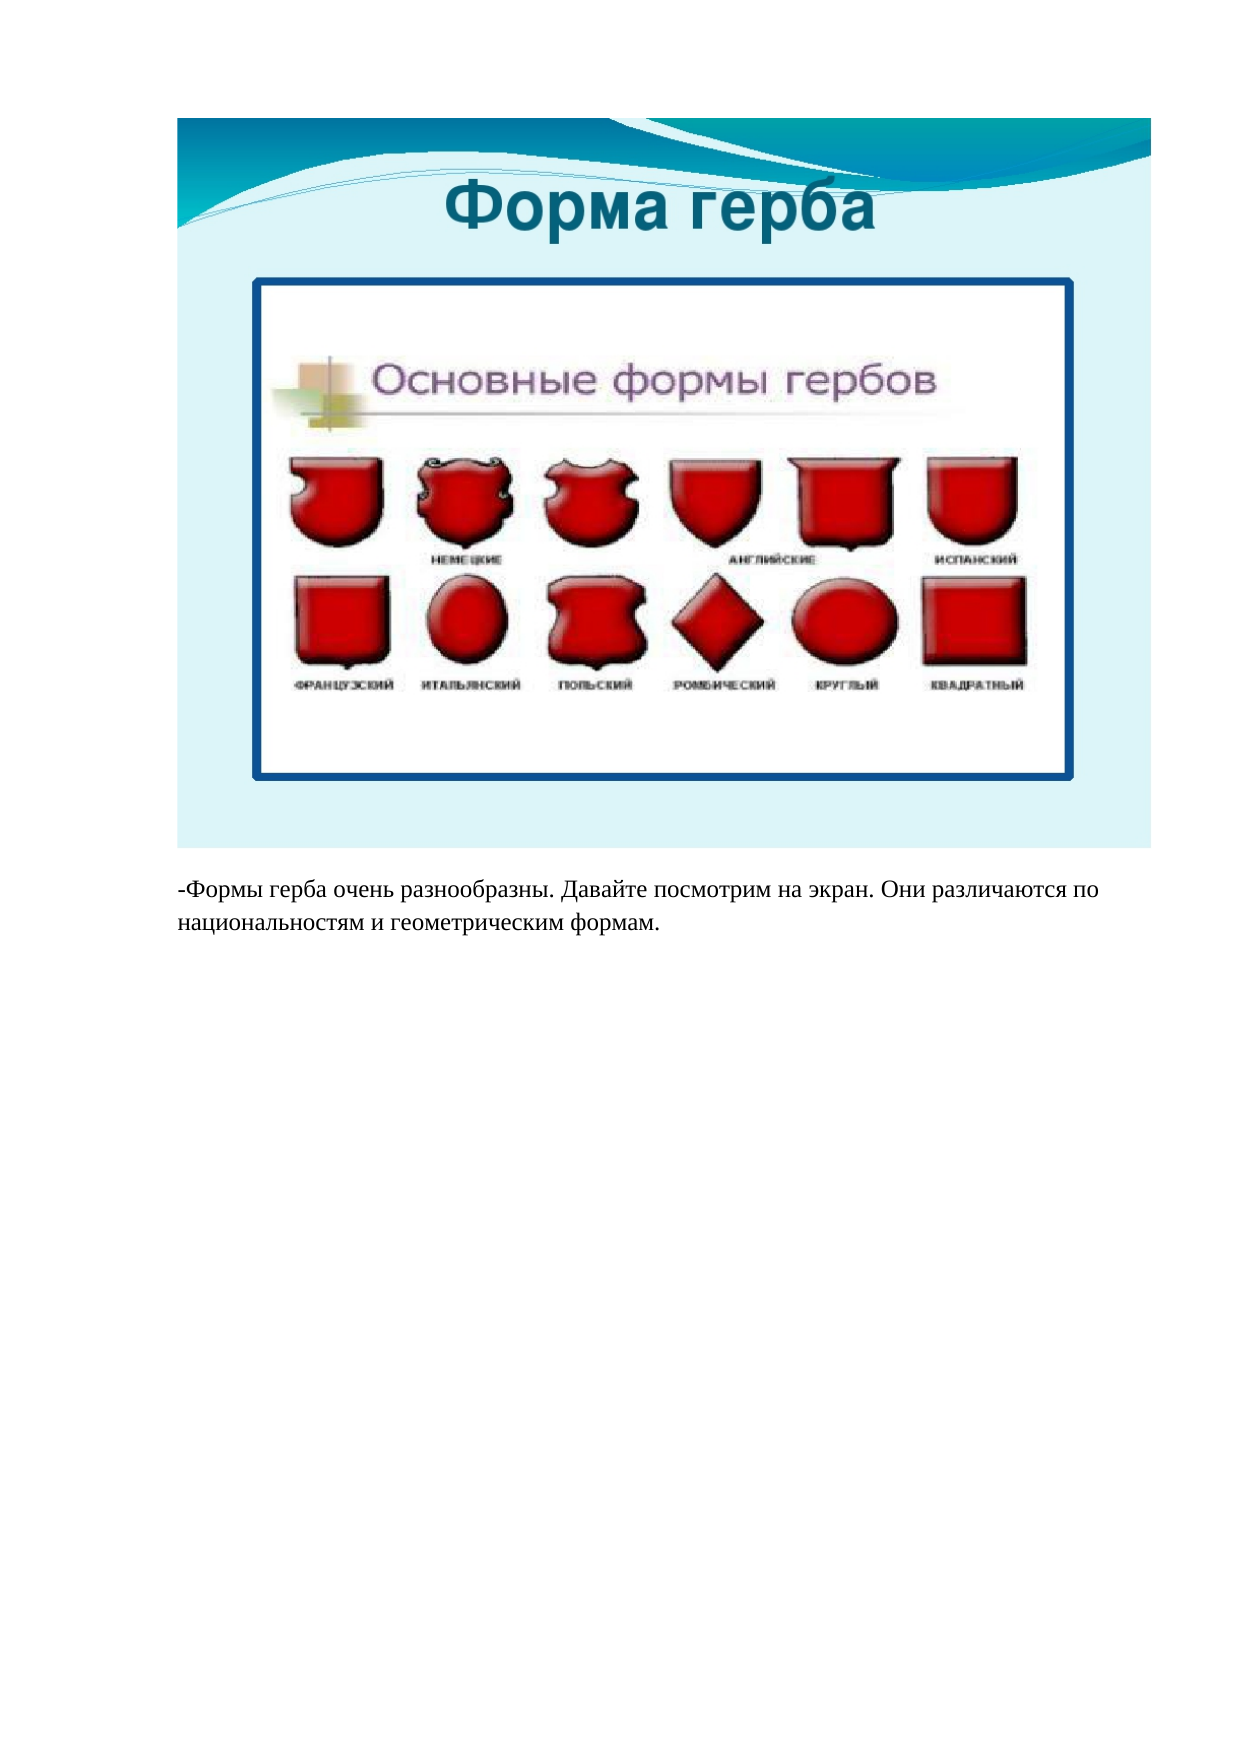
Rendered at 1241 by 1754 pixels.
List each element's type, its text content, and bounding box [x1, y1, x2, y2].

text -Формы герба очень разнообразны. Давайте посмотрим на экран. Они различаются по национальностям и геометрическим формам. [177, 874, 1152, 936]
picture [177, 118, 1152, 849]
